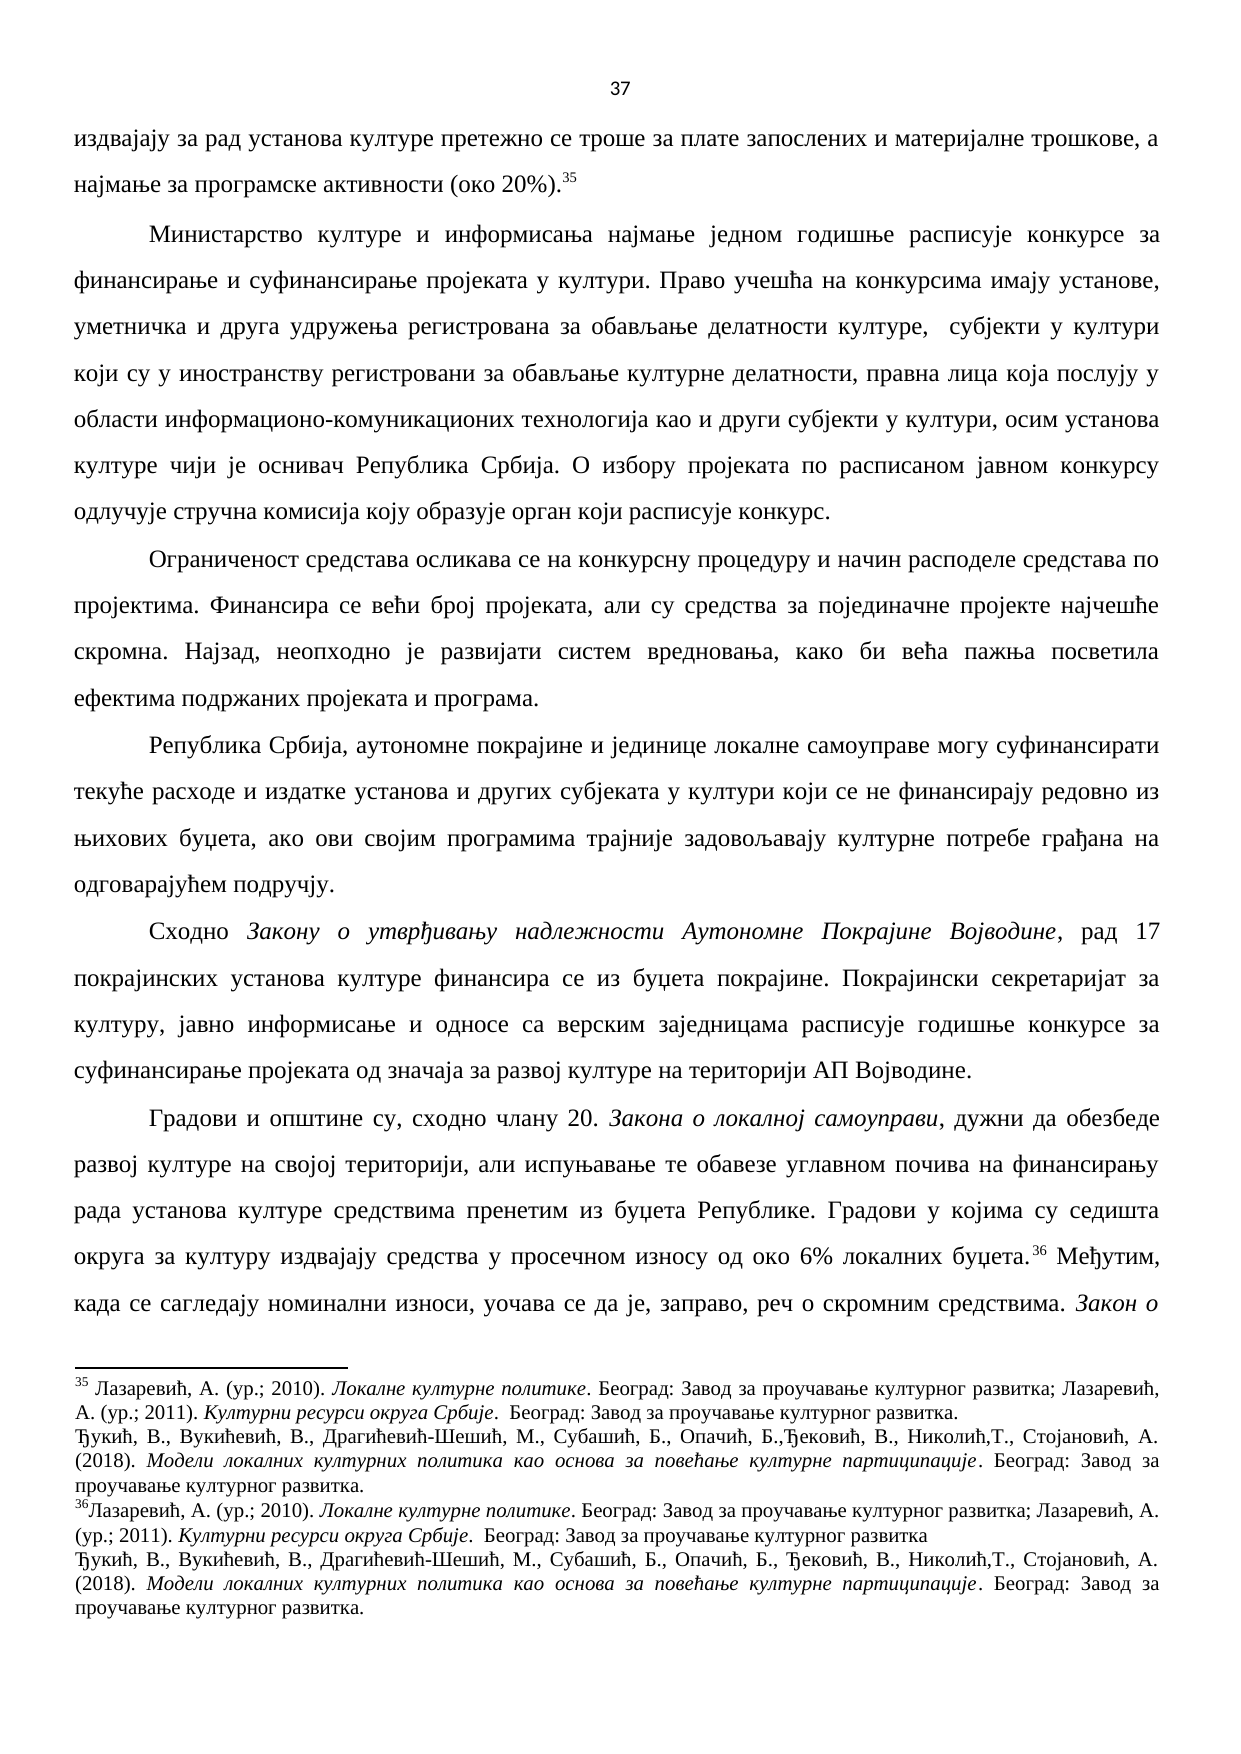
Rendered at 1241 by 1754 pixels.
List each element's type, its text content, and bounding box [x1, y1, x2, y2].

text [73, 1103, 1161, 1316]
text Министарство културе и информисања најмање једном годишње расписује конкурсе за финансирање и суфинансирање пројеката у култури. Право учешћа на конкурсима имају установе, уметничка и друга удружења регистрована за обављање делатности културе, субјекти у култури који су у иностранству регистровани за обављање културне делатности, правна лица која послују у области информационо-комуникационих технологија као и други субјекти у култури, осим установа културе чији је оснивач Република Србија. О избору пројеката по расписаном јавном конкурсу одлучује стручна комисија коју образује орган који расписује конкурс. [73, 219, 1161, 525]
text Ограниченост средстава осликава се на конкурсну процедуру и начин расподеле средстава по пројектима. Финансира се већи број пројеката, али су средства за појединачне пројекте најчешће скромна. Најзад, неопходно је развијати систем вредновања, како би већа пажња посветила ефектима подржаних пројеката и програма. [73, 544, 1161, 711]
text Сходно Закону о утврђивању надлежности Аутономне Покрајине Војводине, рад 17 покрајинских установа културе финансира се из буџета покрајине. Покрајински секретаријат за културу, јавно информисање и односе са верским заједницама расписује годишње конкурсе за суфинансирање пројеката од значаја за развој културе на територији АП Војводине. [73, 916, 1161, 1084]
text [73, 123, 1161, 198]
text Република Србија, аутономне покрајине и јединице локалне самоуправе могу суфинансирати текуће расходе и издатке установа и других субјеката у култури који се не финансирају редовно из њихових буџета, ако ови својим програмима трајније задовољавају културне потребе грађана на одговарајућем подручју. [73, 730, 1161, 898]
